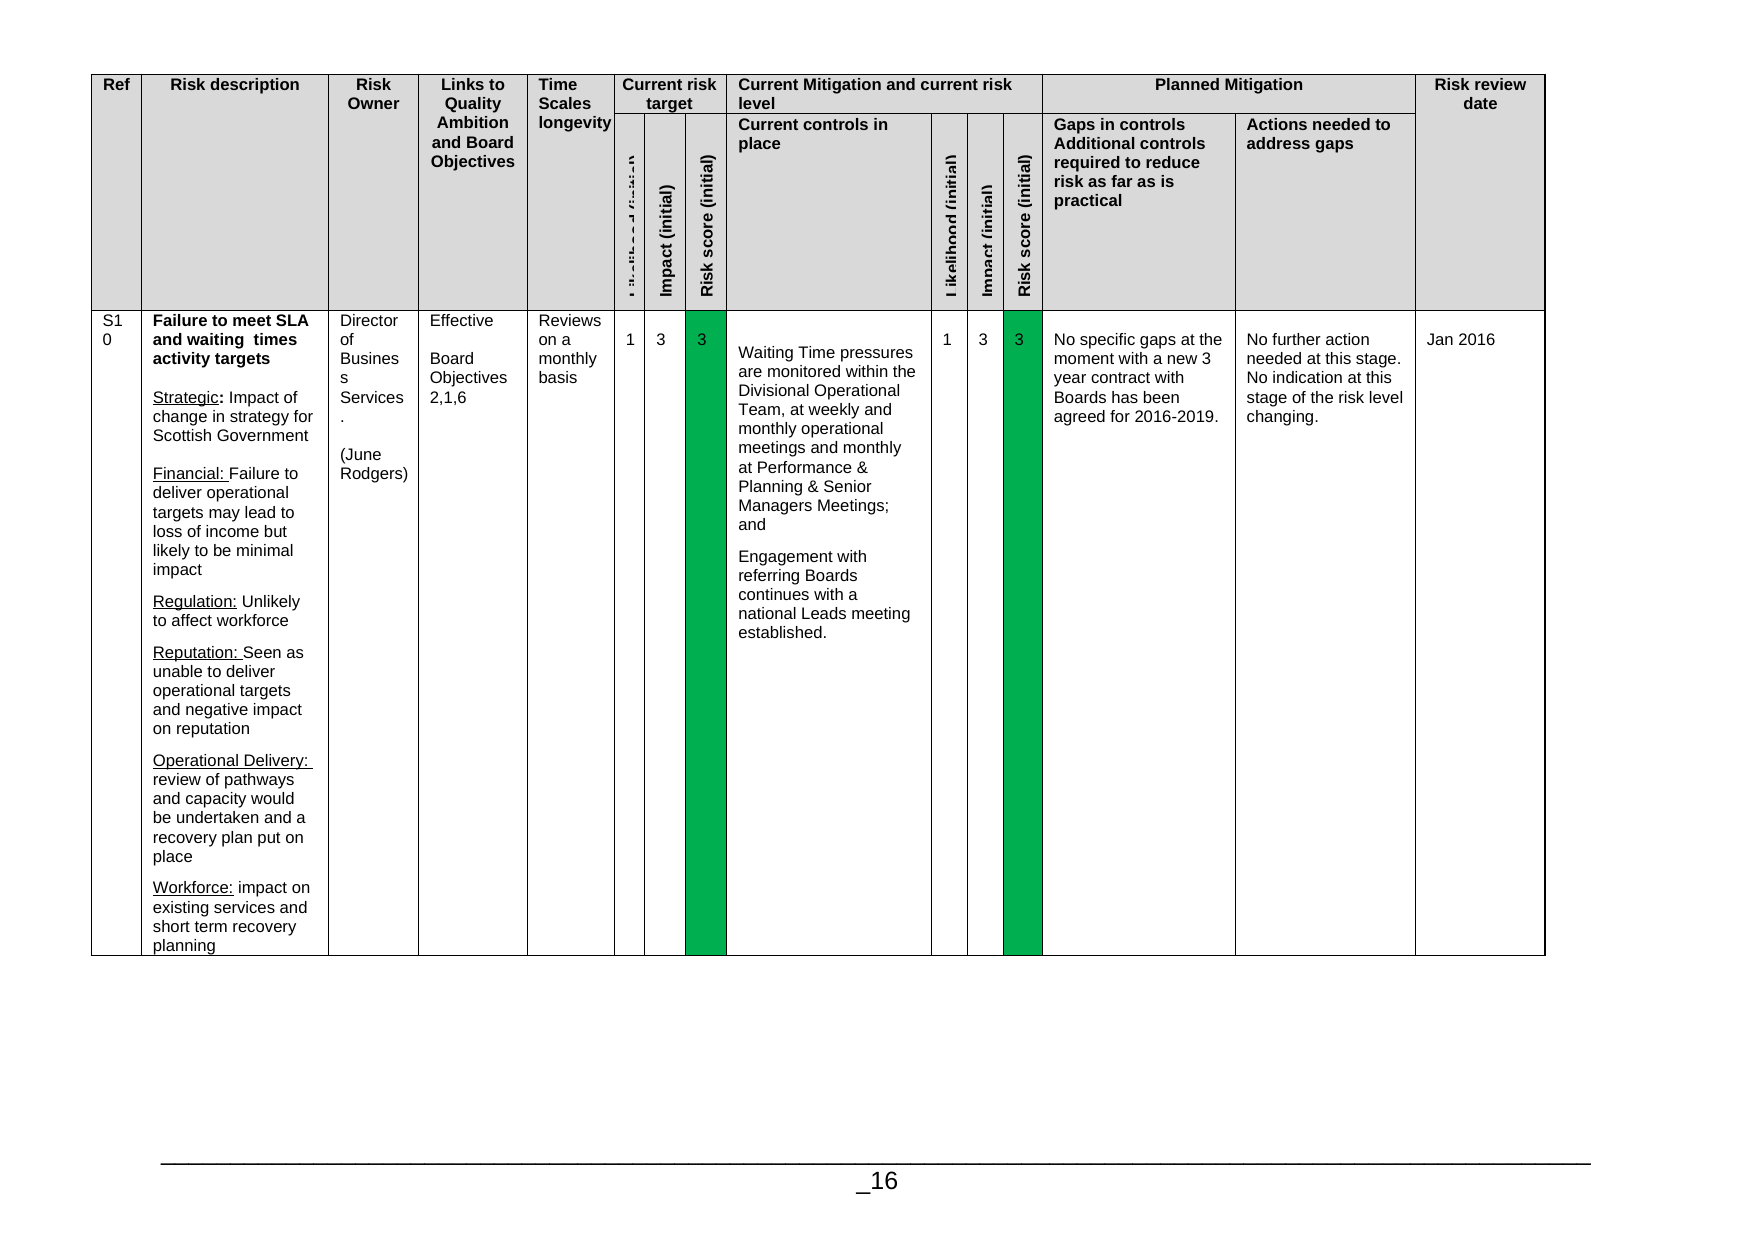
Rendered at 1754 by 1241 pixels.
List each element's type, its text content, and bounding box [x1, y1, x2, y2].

table_cell Director of Business Services. (June Rodgers) [329, 311, 418, 955]
table_cell No specific gaps at the moment with a new 3 year contract with Boards has been agreed for 2016-2019. [1043, 311, 1235, 955]
table_header Links to Quality Ambition and Board Objectives [419, 75, 527, 310]
table_header Current Mitigation and current risk level [727, 75, 1042, 113]
table_cell Jan 2016 [1416, 311, 1544, 955]
table_cell 3 [1004, 311, 1042, 955]
table_cell No further action needed at this stage. No indication at this stage of the risk level changing. [1236, 311, 1415, 955]
table_cell Impact (initial) [645, 114, 685, 310]
table_cell 1 [615, 311, 644, 955]
table_cell Reviews on a monthly basis [528, 311, 614, 955]
table_header Time Scales longevity [528, 75, 614, 310]
table_cell Actions needed to address gaps [1236, 114, 1415, 310]
table_cell Risk score (initial) [1004, 114, 1042, 310]
table_cell Impact (initial) [968, 114, 1003, 310]
table_header Ref [92, 75, 141, 310]
table_cell Waiting Time pressures are monitored within the Divisional Operational Team, at weekly and monthly operational meetings and monthly at Performance & Planning & Senior Managers Meetings; and Engagement with referring Boards continues with a national Leads meeting established. [727, 311, 931, 955]
table_header Current risk target [615, 75, 726, 113]
table_cell Effective Board Objectives 2,1,6 [419, 311, 527, 955]
table_header Risk Owner [329, 75, 418, 310]
table_cell Likelihood (initial) [615, 114, 644, 310]
table_cell S10 [92, 311, 141, 955]
table_cell Current controls in place [727, 114, 931, 310]
table_header Planned Mitigation [1043, 75, 1415, 113]
table_cell 3 [686, 311, 726, 955]
table_cell 3 [968, 311, 1003, 955]
table_cell Failure to meet SLA and waiting times activity targets Strategic: Impact of change in strategy for Scottish Government Financial: Failure to deliver operational targets may lead to loss of income but likely to be minimal impact Regulation: Unlikely to affect workforce Reputation: Seen as unable to deliver operational targets and negative impact on reputation Operational Delivery: review of pathways and capacity would be undertaken and a recovery plan put on place Workforce: impact on existing services and short term recovery planning [142, 311, 328, 955]
table_cell 3 [645, 311, 685, 955]
table_cell Likelihood (initial) [932, 114, 967, 310]
table_cell Gaps in controls Additional controls required to reduce risk as far as is practical [1043, 114, 1235, 310]
table_header Risk review date [1416, 75, 1544, 310]
table_cell 1 [932, 311, 967, 955]
table_cell Risk score (initial) [686, 114, 726, 310]
table_header Risk description [142, 75, 328, 310]
